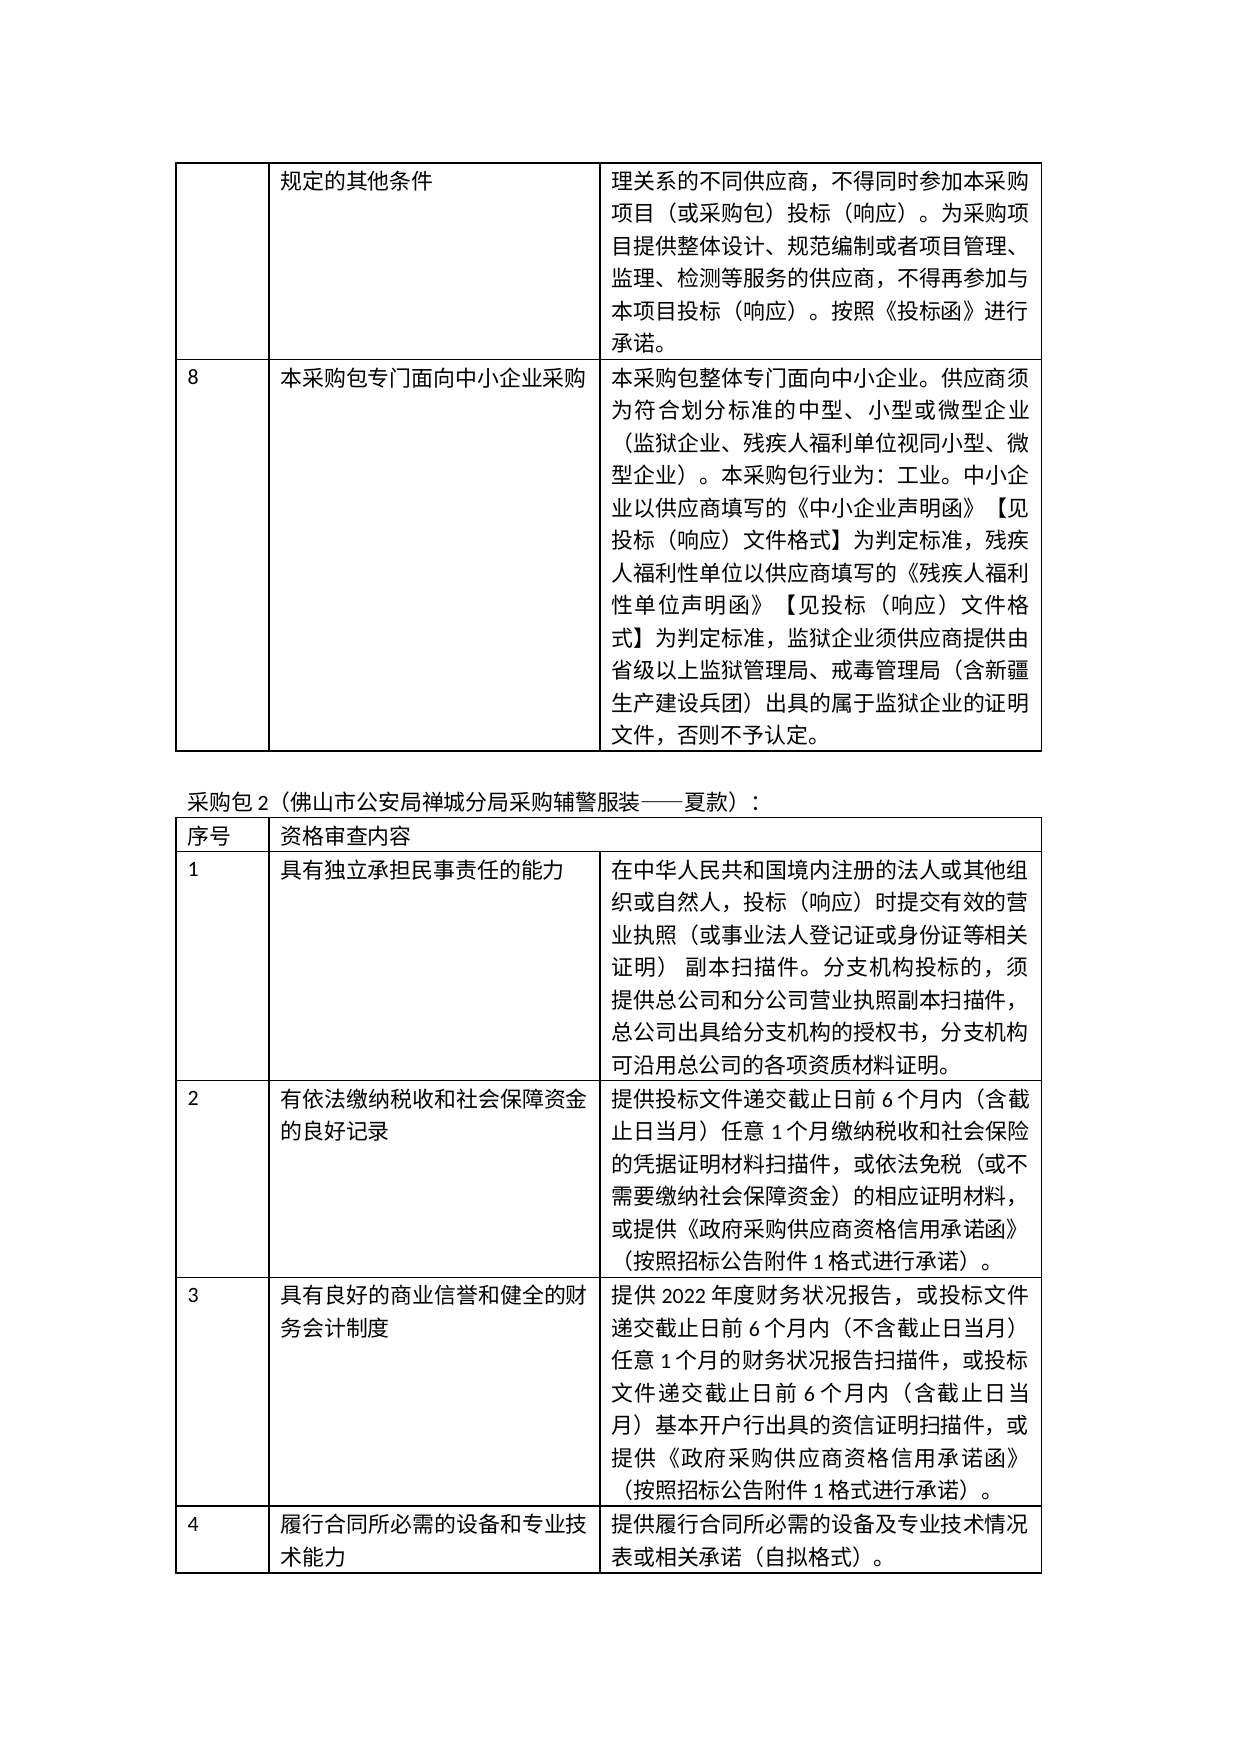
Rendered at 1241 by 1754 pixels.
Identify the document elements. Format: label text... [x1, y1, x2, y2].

table_cell 本采购包整体专门面向中小企业。供应商须为符合划分标准的中型、小型或微型企业（监狱企业、残疾人福利单位视同小型、微型企业）。本采购包行业为：工业。中小企业以供应商填写的《中小企业声明函》【见投标（响应）文件格式】为判定标准，残疾人福利性单位以供应商填写的《残疾人福利性单位声明函》【见投标（响应）文件格式】为判定标准，监狱企业须供应商提供由省级以上监狱管理局、戒毒管理局（含新疆生产建设兵团）出具的属于监狱企业的证明文件，否则不予认定。 [601, 360, 1041, 750]
table_cell 本采购包专门面向中小企业采购 [270, 360, 599, 750]
table_cell 提供投标文件递交截止日前6个月内（含截止日当月）任意1个月缴纳税收和社会保险的凭据证明材料扫描件，或依法免税（或不需要缴纳社会保障资金）的相应证明材料，或提供《政府采购供应商资格信用承诺函》（按照招标公告附件1格式进行承诺）。 [601, 1081, 1041, 1276]
table_cell 3 [177, 1278, 268, 1505]
table_cell 7 [177, 164, 268, 358]
table_cell 1 [177, 852, 268, 1080]
table_cell 提供履行合同所必需的设备及专业技术情况表或相关承诺（自拟格式）。 [601, 1507, 1041, 1572]
table_cell 具有良好的商业信誉和健全的财务会计制度 [270, 1278, 599, 1505]
table_cell 提供2022年度财务状况报告，或投标文件递交截止日前6个月内（不含截止日当月）任意1个月的财务状况报告扫描件，或投标文件递交截止日前6个月内（含截止日当月）基本开户行出具的资信证明扫描件，或提供《政府采购供应商资格信用承诺函》（按照招标公告附件1格式进行承诺）。 [601, 1278, 1041, 1505]
table_cell 4 [177, 1507, 268, 1572]
table_cell 履行合同所必需的设备和专业技术能力 [270, 1507, 599, 1572]
table_header 资格审查内容 [270, 818, 1041, 851]
table_cell 2 [177, 1081, 268, 1276]
text 采购包2（佛山市公安局禅城分局采购辅警服装——夏款）： [187, 784, 1053, 817]
table_cell 在中华人民共和国境内注册的法人或其他组织或自然人，投标（响应）时提交有效的营业执照（或事业法人登记证或身份证等相关证明） 副本扫描件。分支机构投标的，须提供总公司和分公司营业执照副本扫描件，总公司出具给分支机构的授权书，分支机构可沿用总公司的各项资质材料证明。 [601, 852, 1041, 1080]
table_cell 有依法缴纳税收和社会保障资金的良好记录 [270, 1081, 599, 1276]
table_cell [270, 164, 599, 358]
table_cell 具有独立承担民事责任的能力 [270, 852, 599, 1080]
table_cell 8 [177, 360, 268, 750]
table_header 序号 [177, 818, 268, 851]
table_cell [601, 164, 1041, 358]
